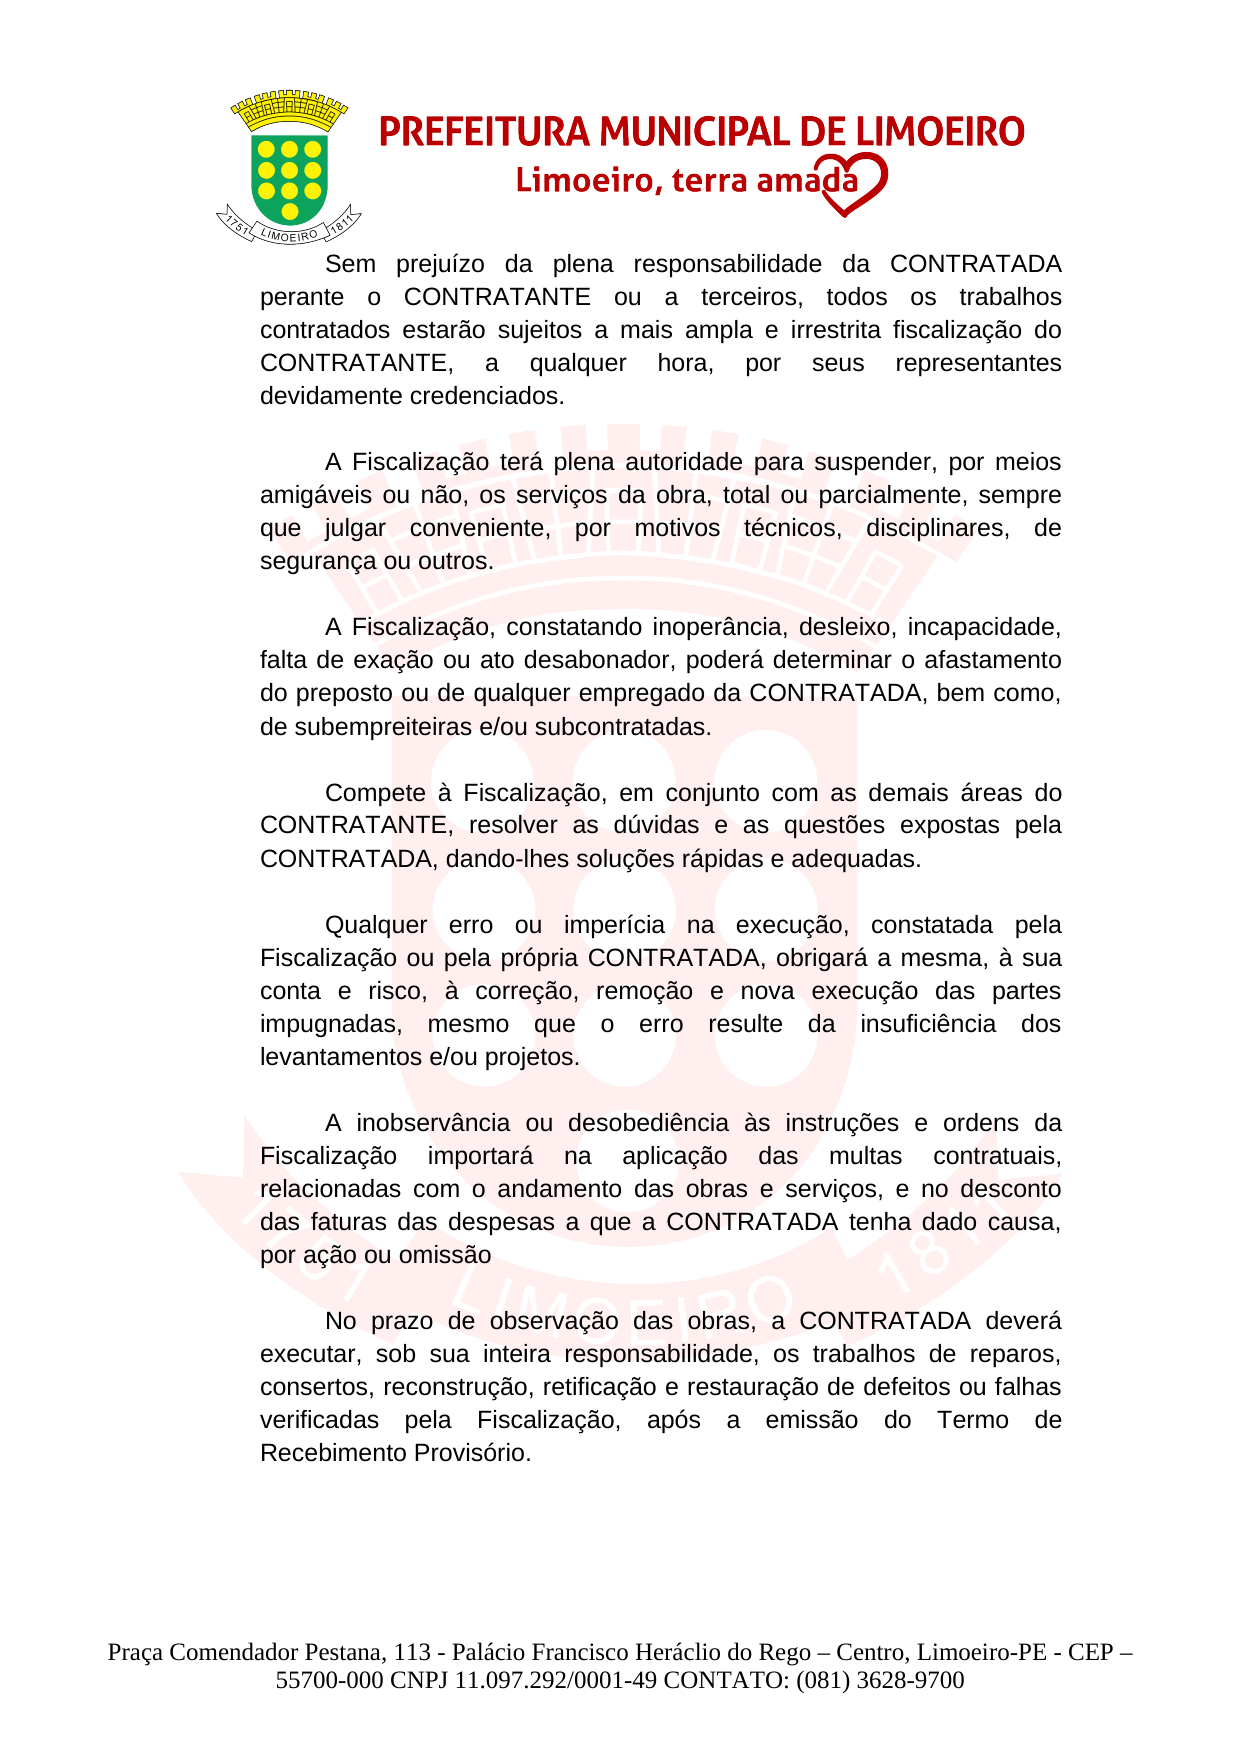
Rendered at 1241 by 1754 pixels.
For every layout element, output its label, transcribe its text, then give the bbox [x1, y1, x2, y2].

list Sem prejuízo da plena responsabilidade da CONTRATADA perante o CONTRATANTE ou a terceiros, todos os trabalhos contratados estarão sujeitos a mais ampla e irrestrita fiscalização do CONTRATANTE, a qualquer hora, por seus representantes devidamente credenciados. [260, 148, 1063, 410]
list Qualquer erro ou imperícia na execução, constatada pela Fiscalização ou pela própria CONTRATADA, obrigará a mesma, à sua conta e risco, à correção, remoção e nova execução das partes impugnadas, mesmo que o erro resulte da insuficiência dos levantamentos e/ou projetos. [260, 909, 1063, 1070]
list Compete à Fiscalização, em conjunto com as demais áreas do CONTRATANTE, resolver as dúvidas e as questões expostas pela CONTRATADA, dando-lhes soluções rápidas e adequadas. [260, 777, 1063, 872]
picture [215, 89, 1025, 245]
list A inobservância ou desobediência às instruções e ordens da Fiscalização importará na aplicação das multas contratuais, relacionadas com o andamento das obras e serviços, e no desconto das faturas das despesas a que a CONTRATADA tenha dado causa, por ação ou omissão [260, 1108, 1063, 1268]
list No prazo de observação das obras, a CONTRATADA deverá executar, sob sua inteira responsabilidade, os trabalhos de reparos, consertos, reconstrução, retificação e restauração de defeitos ou falhas verificadas pela Fiscalização, após a emissão do Termo de Recebimento Provisório. [260, 1306, 1063, 1467]
list A Fiscalização terá plena autoridade para suspender, por meios amigáveis ou não, os serviços da obra, total ou parcialmente, sempre que julgar conveniente, por motivos técnicos, disciplinares, de segurança ou outros. [260, 447, 1063, 575]
list A Fiscalização, constatando inoperância, desleixo, incapacidade, falta de exação ou ato desabonador, poderá determinar o afastamento do preposto ou de qualquer empregado da CONTRATADA, bem como, de subempreiteiras e/ou subcontratadas. [260, 612, 1063, 740]
